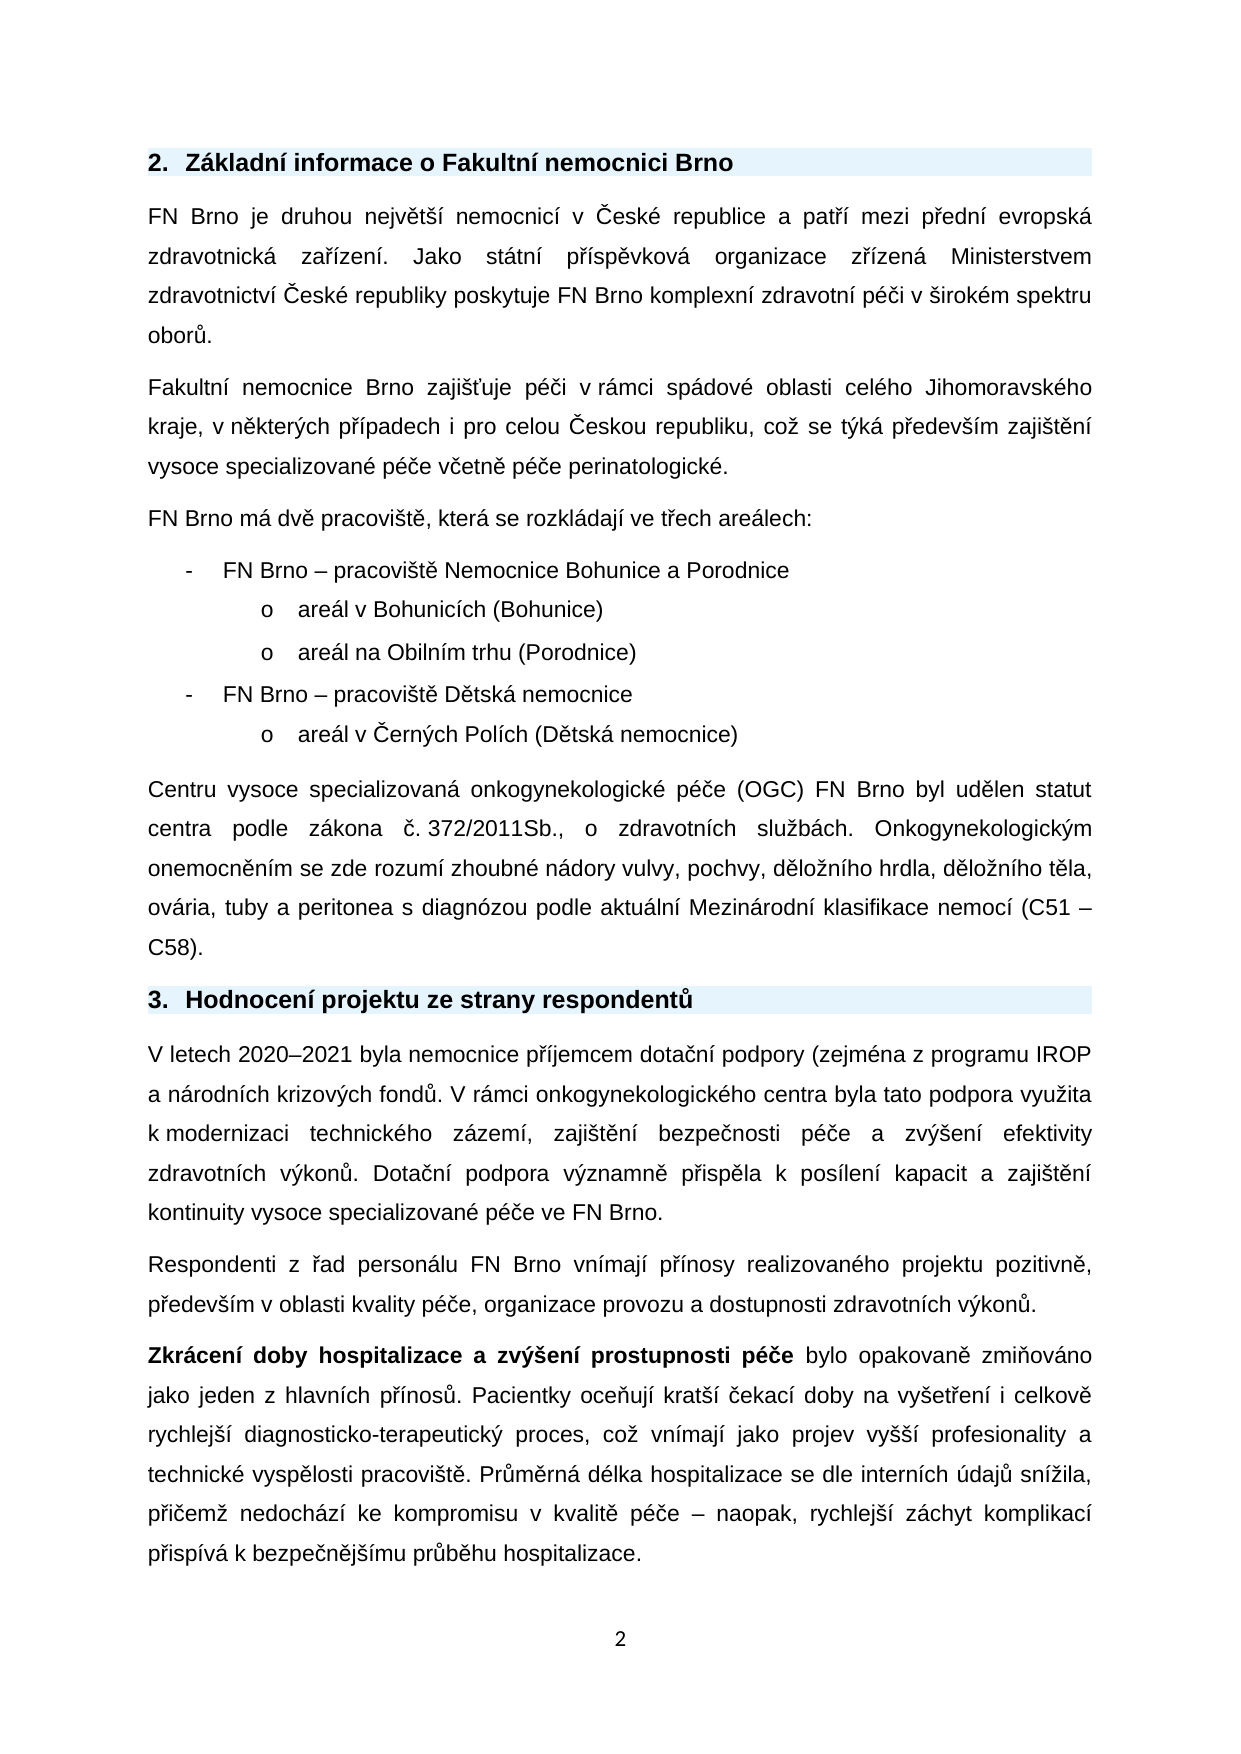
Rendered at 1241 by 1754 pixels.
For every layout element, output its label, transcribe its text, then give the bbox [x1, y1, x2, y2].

text Zkrácení doby hospitalizace a zvýšení prostupnosti péče bylo opakovaně zmiňováno jako jeden z hlavních přínosů. Pacientky oceňují kratší čekací doby na vyšetření i celkově rychlejší diagnosticko-terapeutický proces, což vnímají jako projev vyšší profesionality a technické vyspělosti pracoviště. Průměrná délka hospitalizace se dle interních údajů snížila, přičemž nedochází ke kompromisu v kvalitě péče – naopak, rychlejší záchyt komplikací přispívá k bezpečnějšímu průběhu hospitalizace. [148, 1342, 1092, 1566]
list areál na Obilním trhu (Porodnice) [260, 639, 1092, 667]
text V letech 2020–2021 byla nemocnice příjemcem dotační podpory (zejména z programu IROP a národních krizových fondů. V rámci onkogynekologického centra byla tato podpora využita k modernizaci technického zázemí, zajištění bezpečnosti péče a zvýšení efektivity zdravotních výkonů. Dotační podpora významně přispěla k posílení kapacit a zajištění kontinuity vysoce specializované péče ve FN Brno. [148, 1041, 1092, 1225]
list Základní informace o Fakultní nemocnici Brno [148, 148, 1092, 176]
text Respondenti z řad personálu FN Brno vnímají přínosy realizovaného projektu pozitivně, především v oblasti kvality péče, organizace provozu a dostupnosti zdravotních výkonů. [148, 1251, 1092, 1317]
list areál v Bohunicích (Bohunice) [260, 596, 1092, 624]
text FN Brno je druhou největší nemocnicí v České republice a patří mezi přední evropská zdravotnická zařízení. Jako státní příspěvková organizace zřízená Ministerstvem zdravotnictví České republiky poskytuje FN Brno komplexní zdravotní péči v širokém spektru oborů. [148, 203, 1092, 348]
list FN Brno – pracoviště Dětská nemocnice [185, 681, 1092, 707]
list areál v Černých Polích (Dětská nemocnice) [260, 721, 1092, 749]
text Fakultní nemocnice Brno zajišťuje péči v rámci spádové oblasti celého Jihomoravského kraje, v některých případech i pro celou Českou republiku, což se týká především zajištění vysoce specializované péče včetně péče perinatologické. [148, 374, 1092, 479]
list Hodnocení projektu ze strany respondentů [148, 986, 1092, 1014]
list FN Brno – pracoviště Nemocnice Bohunice a Porodnice [185, 557, 1092, 583]
text FN Brno má dvě pracoviště, která se rozkládají ve třech areálech: [148, 505, 1092, 531]
text Centru vysoce specializovaná onkogynekologické péče (OGC) FN Brno byl udělen statut centra podle zákona č. 372/2011Sb., o zdravotních službách. Onkogynekologickým onemocněním se zde rozumí zhoubné nádory vulvy, pochvy, děložního hrdla, děložního těla, ovária, tuby a peritonea s diagnózou podle aktuální Mezinárodní klasifikace nemocí (C51 – C58). [148, 776, 1092, 960]
